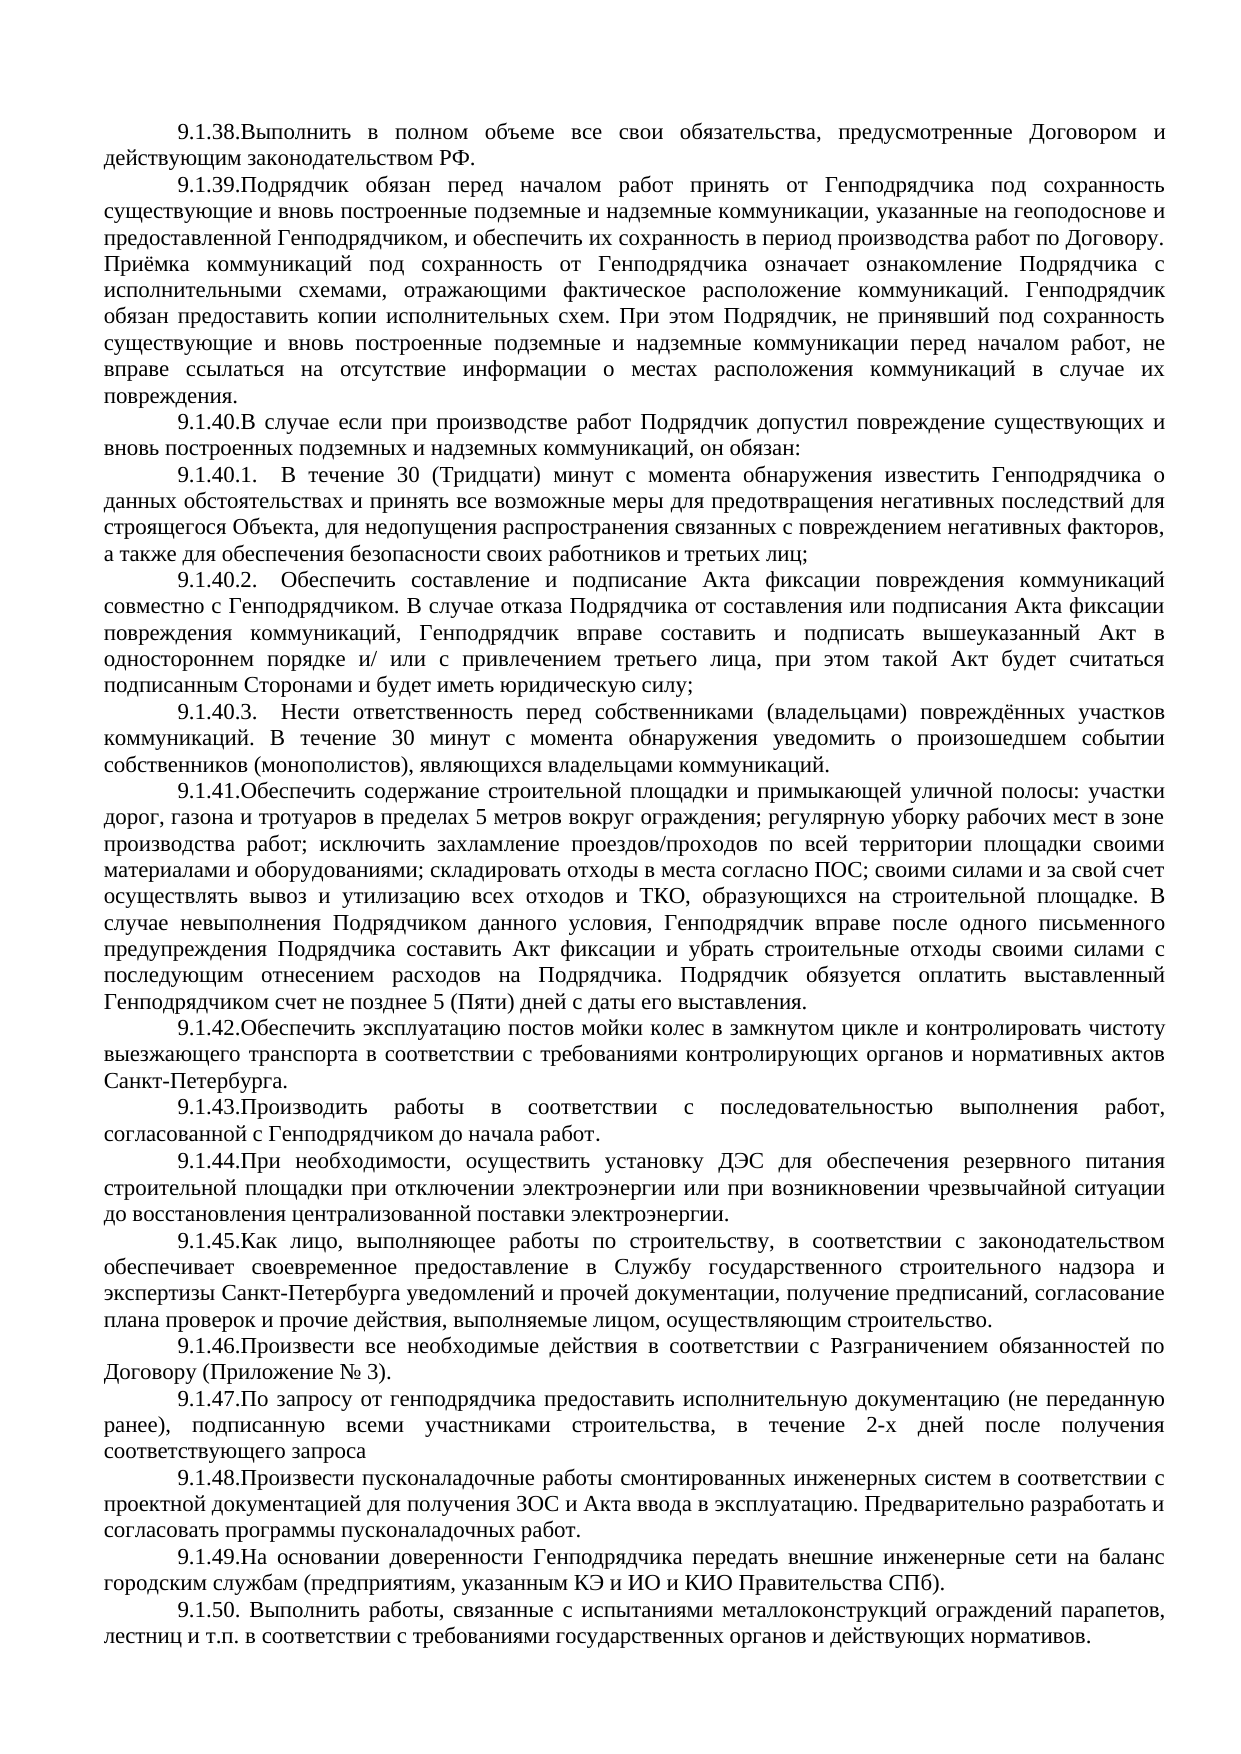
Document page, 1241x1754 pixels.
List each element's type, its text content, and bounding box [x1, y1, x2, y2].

list В случае если при производстве работ Подрядчик допустил повреждение существующих и вновь построенных подземных и надземных коммуникаций, он обязан: [103, 408, 1167, 461]
list Подрядчик обязан перед началом работ принять от Генподрядчика под сохранность существующие и вновь построенные подземные и надземные коммуникации, указанные на геоподоснове и предоставленной Генподрядчиком, и обеспечить их сохранность в период производства работ по Договору. Приёмка коммуникаций под сохранность от Генподрядчика означает ознакомление Подрядчика с исполнительными схемами, отражающими фактическое расположение коммуникаций. Генподрядчик обязан предоставить копии исполнительных схем. При этом Подрядчик, не принявший под сохранность существующие и вновь построенные подземные и надземные коммуникации перед началом работ, не вправе ссылаться на отсутствие информации о местах расположения коммуникаций в случае их повреждения. [103, 171, 1167, 408]
list Выполнить работы, связанные с испытаниями металлоконструкций ограждений парапетов, лестниц и т.п. в соответствии с требованиями государственных органов и действующих нормативов. [103, 1596, 1167, 1648]
list Произвести пусконаладочные работы смонтированных инженерных систем в соответствии с проектной документацией для получения ЗОС и Акта ввода в эксплуатацию. Предварительно разработать и согласовать программы пусконаладочных работ. [103, 1464, 1167, 1543]
list Обеспечить содержание строительной площадки и примыкающей уличной полосы: участки дорог, газона и тротуаров в пределах 5 метров вокруг ограждения; регулярную уборку рабочих мест в зоне производства работ; исключить захламление проездов/проходов по всей территории площадки своими материалами и оборудованиями; складировать отходы в места согласно ПОС; своими силами и за свой счет осуществлять вывоз и утилизацию всех отходов и ТКО, образующихся на строительной площадке. В случае невыполнения Подрядчиком данного условия, Генподрядчик вправе после одного письменного предупреждения Подрядчика составить Акт фиксации и убрать строительные отходы своими силами с последующим отнесением расходов на Подрядчика. Подрядчик обязуется оплатить выставленный Генподрядчиком счет не позднее 5 (Пяти) дней с даты его выставления. [103, 777, 1167, 1014]
list Как лицо, выполняющее работы по строительству, в соответствии с законодательством обеспечивает своевременное предоставление в Службу государственного строительного надзора и экспертизы Санкт-Петербурга уведомлений и прочей документации, получение предписаний, согласование плана проверок и прочие действия, выполняемые лицом, осуществляющим строительство. [103, 1227, 1167, 1332]
list По запросу от генподрядчика предоставить исполнительную документацию (не переданную ранее), подписанную всеми участниками строительства, в течение 2-х дней после получения соответствующего запроса [103, 1385, 1167, 1464]
list Выполнить в полном объеме все свои обязательства, предусмотренные Договором и действующим законодательством РФ. [103, 118, 1167, 171]
list При необходимости, осуществить установку ДЭС для обеспечения резервного питания строительной площадки при отключении электроэнергии или при возникновении чрезвычайной ситуации до восстановления централизованной поставки электроэнергии. [103, 1148, 1167, 1227]
list На основании доверенности Генподрядчика передать внешние инженерные сети на баланс городским службам (предприятиям, указанным КЭ и ИО и КИО Правительства СПб). [103, 1543, 1167, 1596]
list Обеспечить составление и подписание Акта фиксации повреждения коммуникаций совместно с Генподрядчиком. В случае отказа Подрядчика от составления или подписания Акта фиксации повреждения коммуникаций, Генподрядчик вправе составить и подписать вышеуказанный Акт в одностороннем порядке и/ или с привлечением третьего лица, при этом такой Акт будет считаться подписанным Сторонами и будет иметь юридическую силу; [103, 566, 1167, 698]
list Произвести все необходимые действия в соответствии с Разграничением обязанностей по Договору (Приложение № 3). [103, 1332, 1167, 1385]
list Обеспечить эксплуатацию постов мойки колес в замкнутом цикле и контролировать чистоту выезжающего транспорта в соответствии с требованиями контролирующих органов и нормативных актов Санкт-Петербурга. [103, 1014, 1167, 1093]
list Нести ответственность перед собственниками (владельцами) повреждённых участков коммуникаций. В течение 30 минут с момента обнаружения уведомить о произошедшем событии собственников (монополистов), являющихся владельцами коммуникаций. [103, 698, 1167, 777]
list Производить работы в соответствии с последовательностью выполнения работ, согласованной с Генподрядчиком до начала работ. [103, 1093, 1167, 1148]
list В течение 30 (Тридцати) минут с момента обнаружения известить Генподрядчика о данных обстоятельствах и принять все возможные меры для предотвращения негативных последствий для строящегося Объекта, для недопущения распространения связанных с повреждением негативных факторов, а также для обеспечения безопасности своих работников и третьих лиц; [103, 461, 1167, 566]
